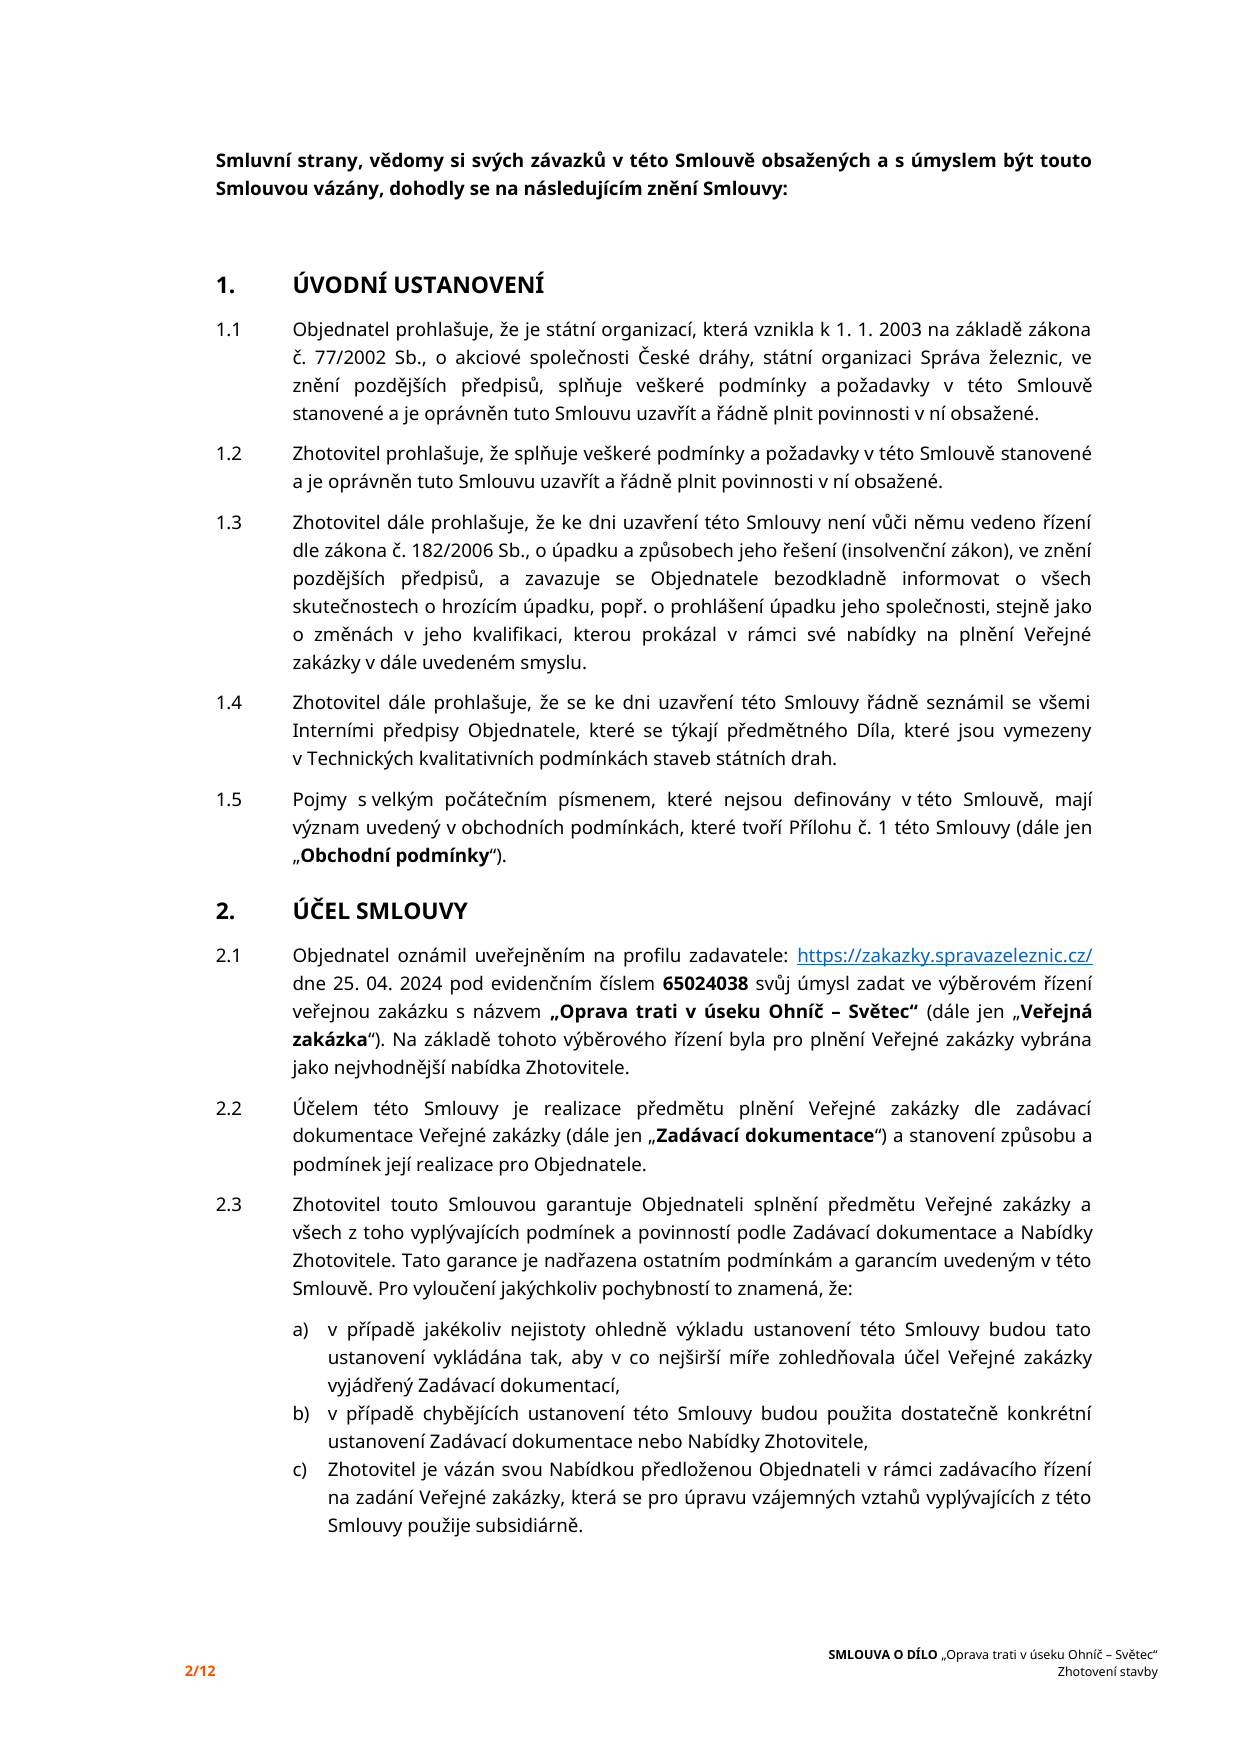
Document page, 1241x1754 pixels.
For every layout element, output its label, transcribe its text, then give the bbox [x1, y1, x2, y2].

text Smluvní strany, vědomy si svých závazků v této Smlouvě obsažených a s úmyslem být touto Smlouvou vázány, dohodly se na následujícím znění Smlouvy: [216, 147, 1093, 201]
text ÚČEL SMLOUVY [216, 895, 1093, 927]
text Zhotovitel dále prohlašuje, že ke dni uzavření této Smlouvy není vůči němu vedeno řízení dle zákona č. 182/2006 Sb., o úpadku a způsobech jeho řešení (insolvenční zákon), ve znění pozdějších předpisů, a zavazuje se Objednatele bezodkladně informovat o všech skutečnostech o hrozícím úpadku, popř. o prohlášení úpadku jeho společnosti, stejně jako o změnách v jeho kvalifikaci, kterou prokázal v rámci své nabídky na plnění Veřejné zakázky v dále uvedeném smyslu. [216, 509, 1093, 675]
text v případě chybějících ustanovení této Smlouvy budou použita dostatečně konkrétní ustanovení Zadávací dokumentace nebo Nabídky Zhotovitele, [292, 1400, 1093, 1453]
text Zhotovitel prohlašuje, že splňuje veškeré podmínky a požadavky v této Smlouvě stanovené a je oprávněn tuto Smlouvu uzavřít a řádně plnit povinnosti v ní obsažené. [216, 441, 1093, 494]
text Objednatel oznámil uveřejněním na profilu zadavatele: https://zakazky.spravazeleznic.cz/ dne 25. 04. 2024 pod evidenčním číslem 65024038 svůj úmysl zadat ve výběrovém řízení veřejnou zakázku s názvem „Oprava trati v úseku Ohníč – Světec“ (dále jen „Veřejná zakázka“). Na základě tohoto výběrového řízení byla pro plnění Veřejné zakázky vybrána jako nejvhodnější nabídka Zhotovitele. [216, 942, 1093, 1080]
text Pojmy s velkým počátečním písmenem, které nejsou definovány v této Smlouvě, mají význam uvedený v obchodních podmínkách, které tvoří Přílohu č. 1 této Smlouvy (dále jen „Obchodní podmínky“). [216, 786, 1093, 868]
text Zhotovitel je vázán svou Nabídkou předloženou Objednateli v rámci zadávacího řízení na zadání Veřejné zakázky, která se pro úpravu vzájemných vztahů vyplývajících z této Smlouvy použije subsidiárně. [292, 1456, 1093, 1538]
text Zhotovitel dále prohlašuje, že se ke dni uzavření této Smlouvy řádně seznámil se všemi Interními předpisy Objednatele, které se týkají předmětného Díla, které jsou vymezeny v Technických kvalitativních podmínkách staveb státních drah. [216, 690, 1093, 771]
text Objednatel prohlašuje, že je státní organizací, která vznikla k 1. 1. 2003 na základě zákona č. 77/2002 Sb., o akciové společnosti České dráhy, státní organizaci Správa železnic, ve znění pozdějších předpisů, splňuje veškeré podmínky a požadavky v této Smlouvě stanovené a je oprávněn tuto Smlouvu uzavřít a řádně plnit povinnosti v ní obsažené. [216, 316, 1093, 426]
text v případě jakékoliv nejistoty ohledně výkladu ustanovení této Smlouvy budou tato ustanovení vykládána tak, aby v co nejširší míře zohledňovala účel Veřejné zakázky vyjádřený Zadávací dokumentací, [292, 1316, 1093, 1397]
text ÚVODNÍ USTANOVENÍ [216, 269, 1093, 300]
text Účelem této Smlouvy je realizace předmětu plnění Veřejné zakázky dle zadávací dokumentace Veřejné zakázky (dále jen „Zadávací dokumentace“) a stanovení způsobu a podmínek její realizace pro Objednatele. [216, 1095, 1093, 1176]
text Zhotovitel touto Smlouvou garantuje Objednateli splnění předmětu Veřejné zakázky a všech z toho vyplývajících podmínek a povinností podle Zadávací dokumentace a Nabídky Zhotovitele. Tato garance je nadřazena ostatním podmínkám a garancím uvedeným v této Smlouvě. Pro vyloučení jakýchkoliv pochybností to znamená, že: [216, 1191, 1093, 1301]
